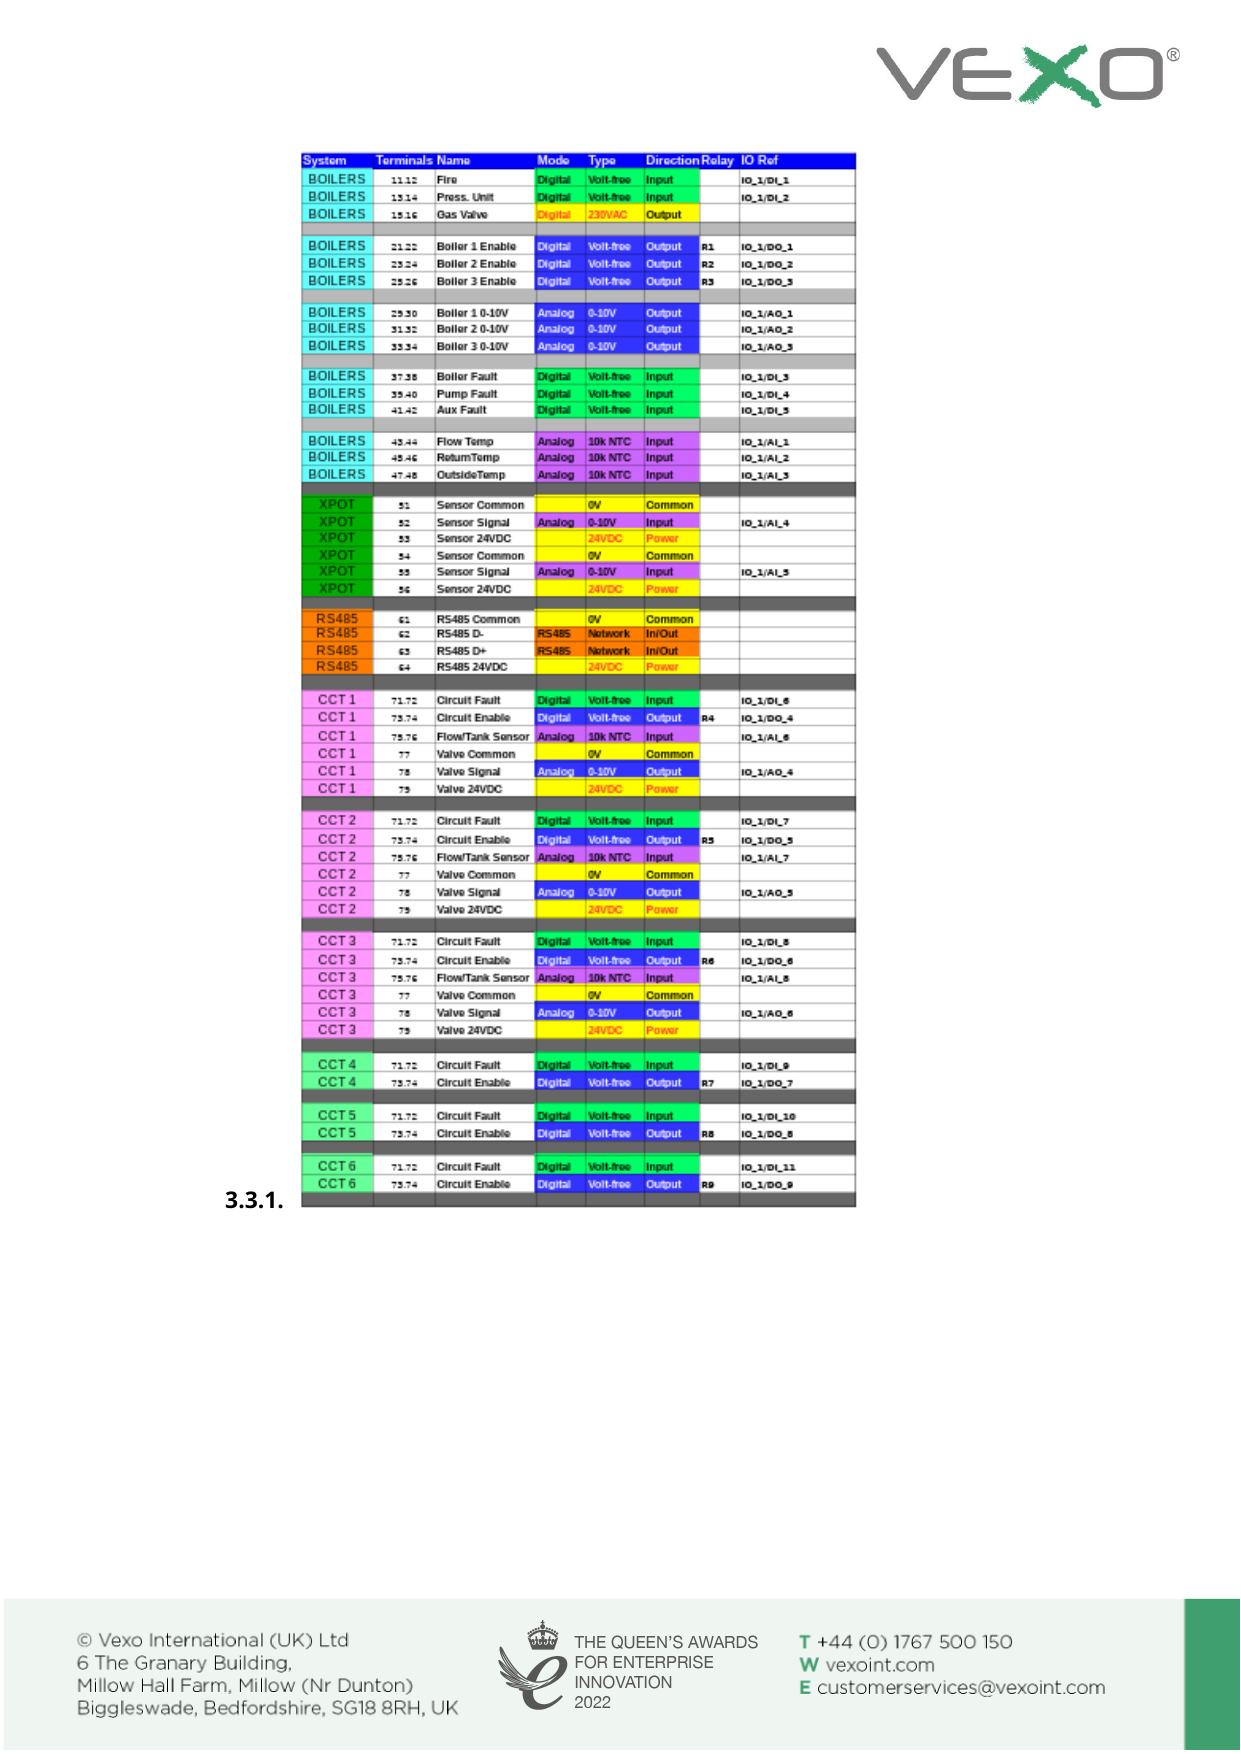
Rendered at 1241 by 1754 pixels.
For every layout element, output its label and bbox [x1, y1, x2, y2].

picture [3, 1595, 1241, 1750]
picture [876, 44, 1180, 108]
picture [300, 150, 858, 1209]
